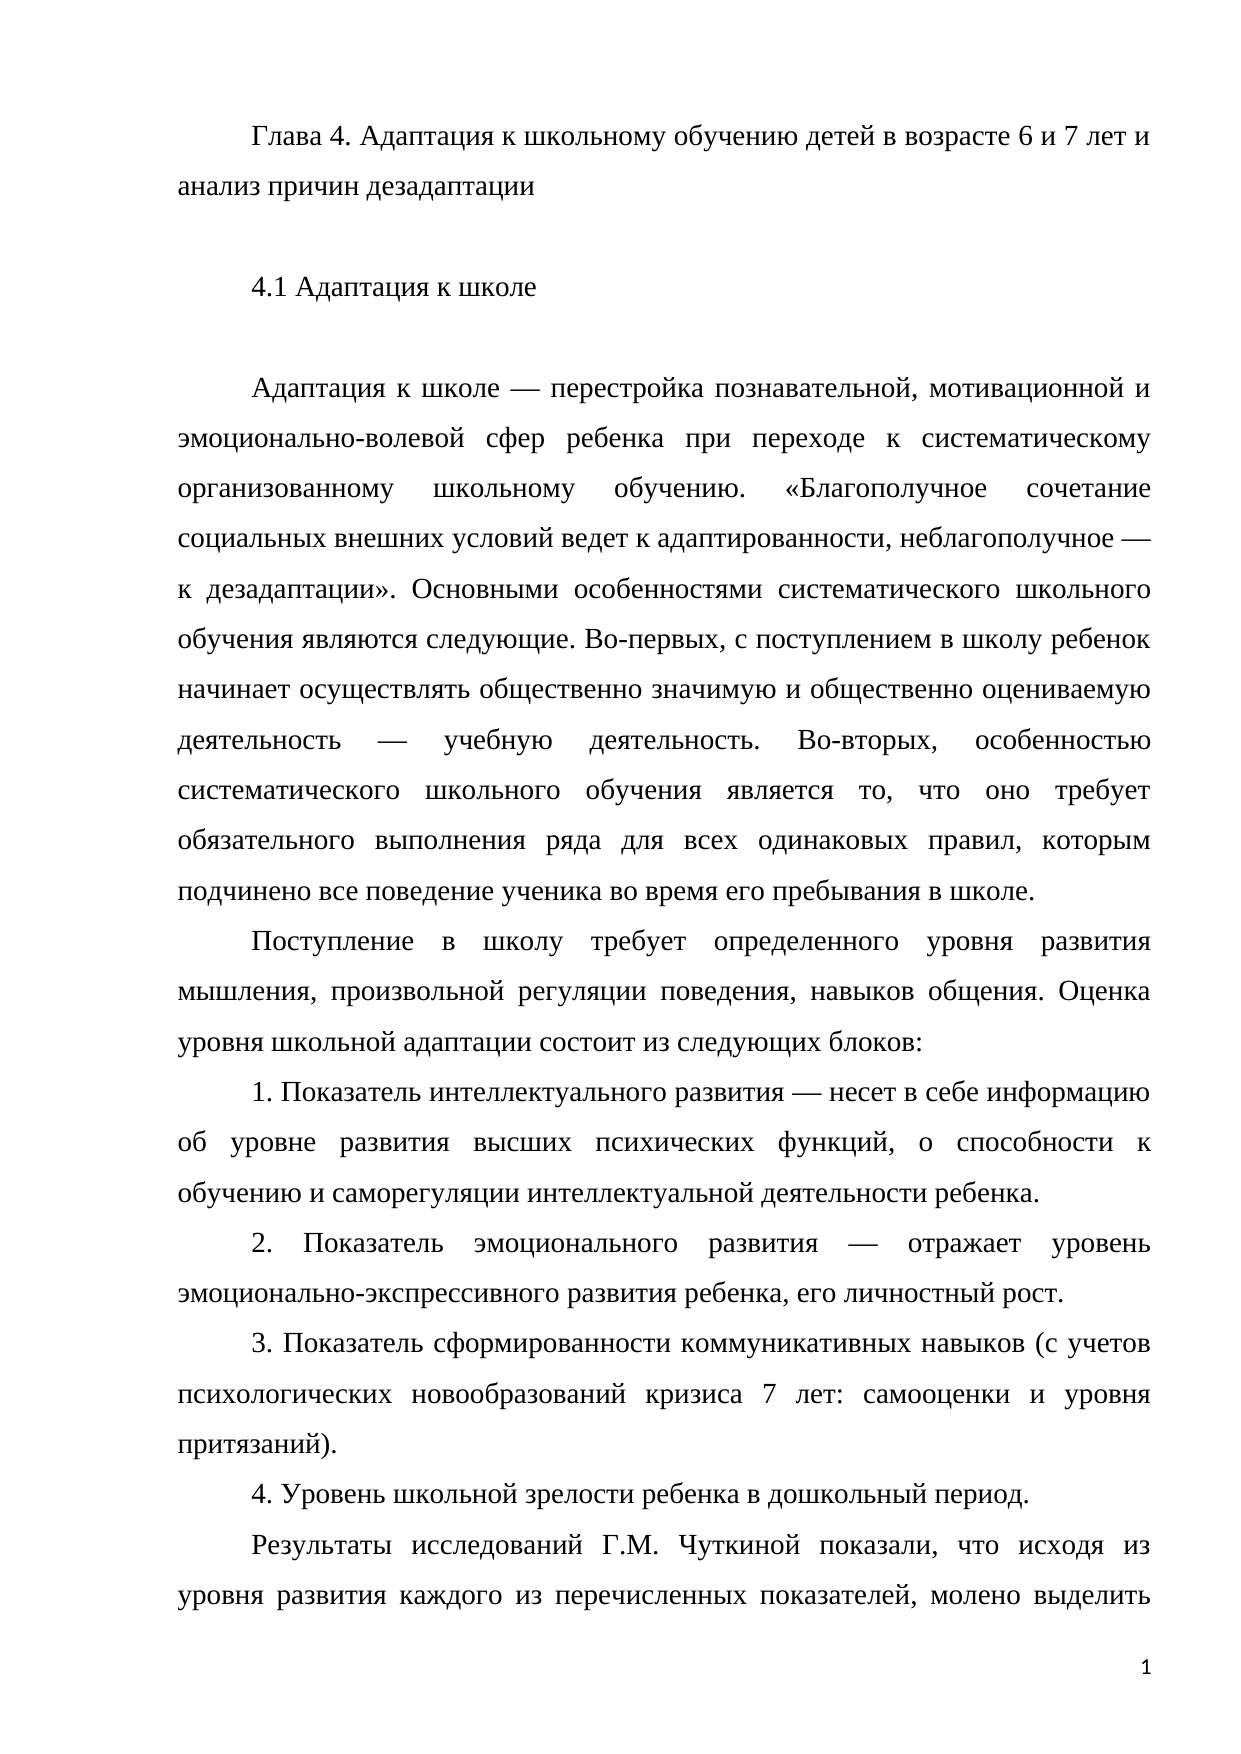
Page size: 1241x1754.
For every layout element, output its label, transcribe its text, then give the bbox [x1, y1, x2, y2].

text 3. Показатель сформированности коммуникативных навыков (с учетов психологических новообразований кризиса 7 лет: самооценки и уровня притязаний). [177, 1326, 1152, 1460]
text Глава 4. Адаптация к школьному обучению детей в возрасте 6 и 7 лет и анализ причин дезадаптации [177, 118, 1152, 202]
text 4.1 Адаптация к школе [177, 269, 1152, 303]
text 4. Уровень школьной зрелости ребенка в дошкольный период. [177, 1477, 1152, 1510]
text 1. Показатель интеллектуального развития — несет в себе информацию об уровне развития высших психических функций, о способности к обучению и саморегуляции интеллектуальной деятельности ребенка. [177, 1074, 1152, 1208]
text Адаптация к школе — перестройка познавательной, мотивационной и эмоционально-волевой сфер ребенка при переходе к систематическому организованному школьному обучению. «Благополучное сочетание социальных внешних условий ведет к адаптированности, неблагополучное — к дезадаптации». Основными особенностями систематического школьного обучения являются следующие. Во-первых, с поступлением в школу ребенок начинает осуществлять общественно значимую и общественно оцениваемую деятельность — учебную деятельность. Во-вторых, особенностью систематического школьного обучения является то, что оно требует обязательного выполнения ряда для всех одинаковых правил, которым подчинено все поведение ученика во время его пребывания в школе. [177, 370, 1152, 906]
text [177, 1527, 1152, 1611]
text 2. Показатель эмоционального развития — отражает уровень эмоционально-экспрессивного развития ребенка, его личностный рост. [177, 1225, 1152, 1309]
text Поступление в школу требует определенного уровня развития мышления, произвольной регуляции поведения, навыков общения. Оценка уровня школьной адаптации состоит из следующих блоков: [177, 923, 1152, 1057]
